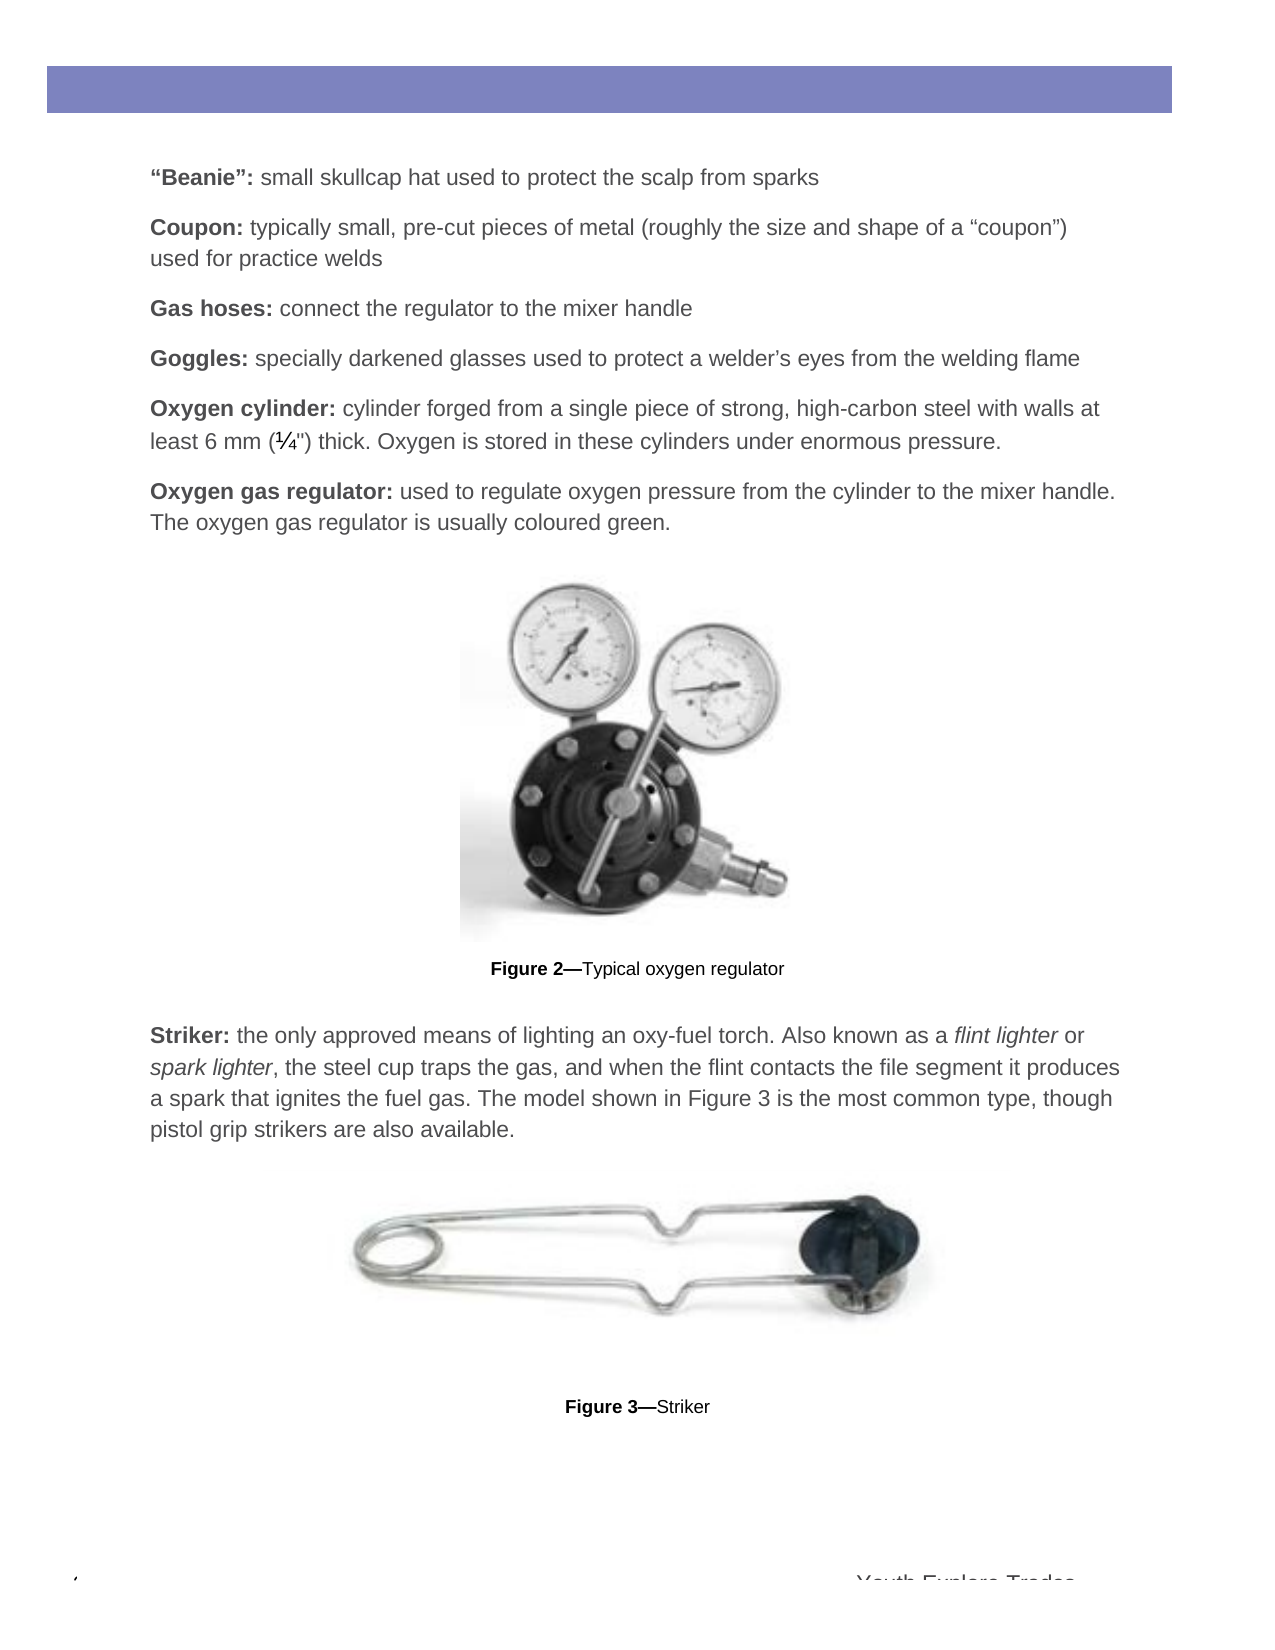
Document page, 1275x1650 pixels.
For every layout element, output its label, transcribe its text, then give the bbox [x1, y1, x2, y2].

picture [460, 561, 815, 942]
text Oxygen cylinder: cylinder forged from a single piece of strong, high-carbon steel with walls at least 6 mm (¼") thick. Oxygen is stored in these cylinders under enormous pressure. [150, 395, 1124, 455]
text Coupon: typically small, pre-cut pieces of metal (roughly the size and shape of a “coupon”) used for practice welds [150, 214, 1087, 271]
text Gas hoses: connect the regulator to the mixer handle [150, 295, 1183, 321]
text Figure 3—Striker [369, 1396, 906, 1418]
text Figure 2—Typical oxygen regulator [369, 958, 905, 979]
text Goggles: specially darkened glasses used to protect a welder’s eyes from the welding flame [150, 345, 1183, 371]
text “Beanie”: small skullcap hat used to protect the scalp from sparks [150, 164, 1183, 190]
picture [262, 1169, 1012, 1382]
text Striker: the only approved means of lighting an oxy-fuel torch. Also known as a flint lighter or spark lighter, the steel cup traps the gas, and when the flint contacts the file segment it produces a spark that ignites the fuel gas. The model shown in Figure 3 is the most common type, though pistol grip strikers are also available. [150, 1022, 1124, 1142]
text Oxygen gas regulator: used to regulate oxygen pressure from the cylinder to the mixer handle. The oxygen gas regulator is usually coloured green. [150, 478, 1124, 535]
